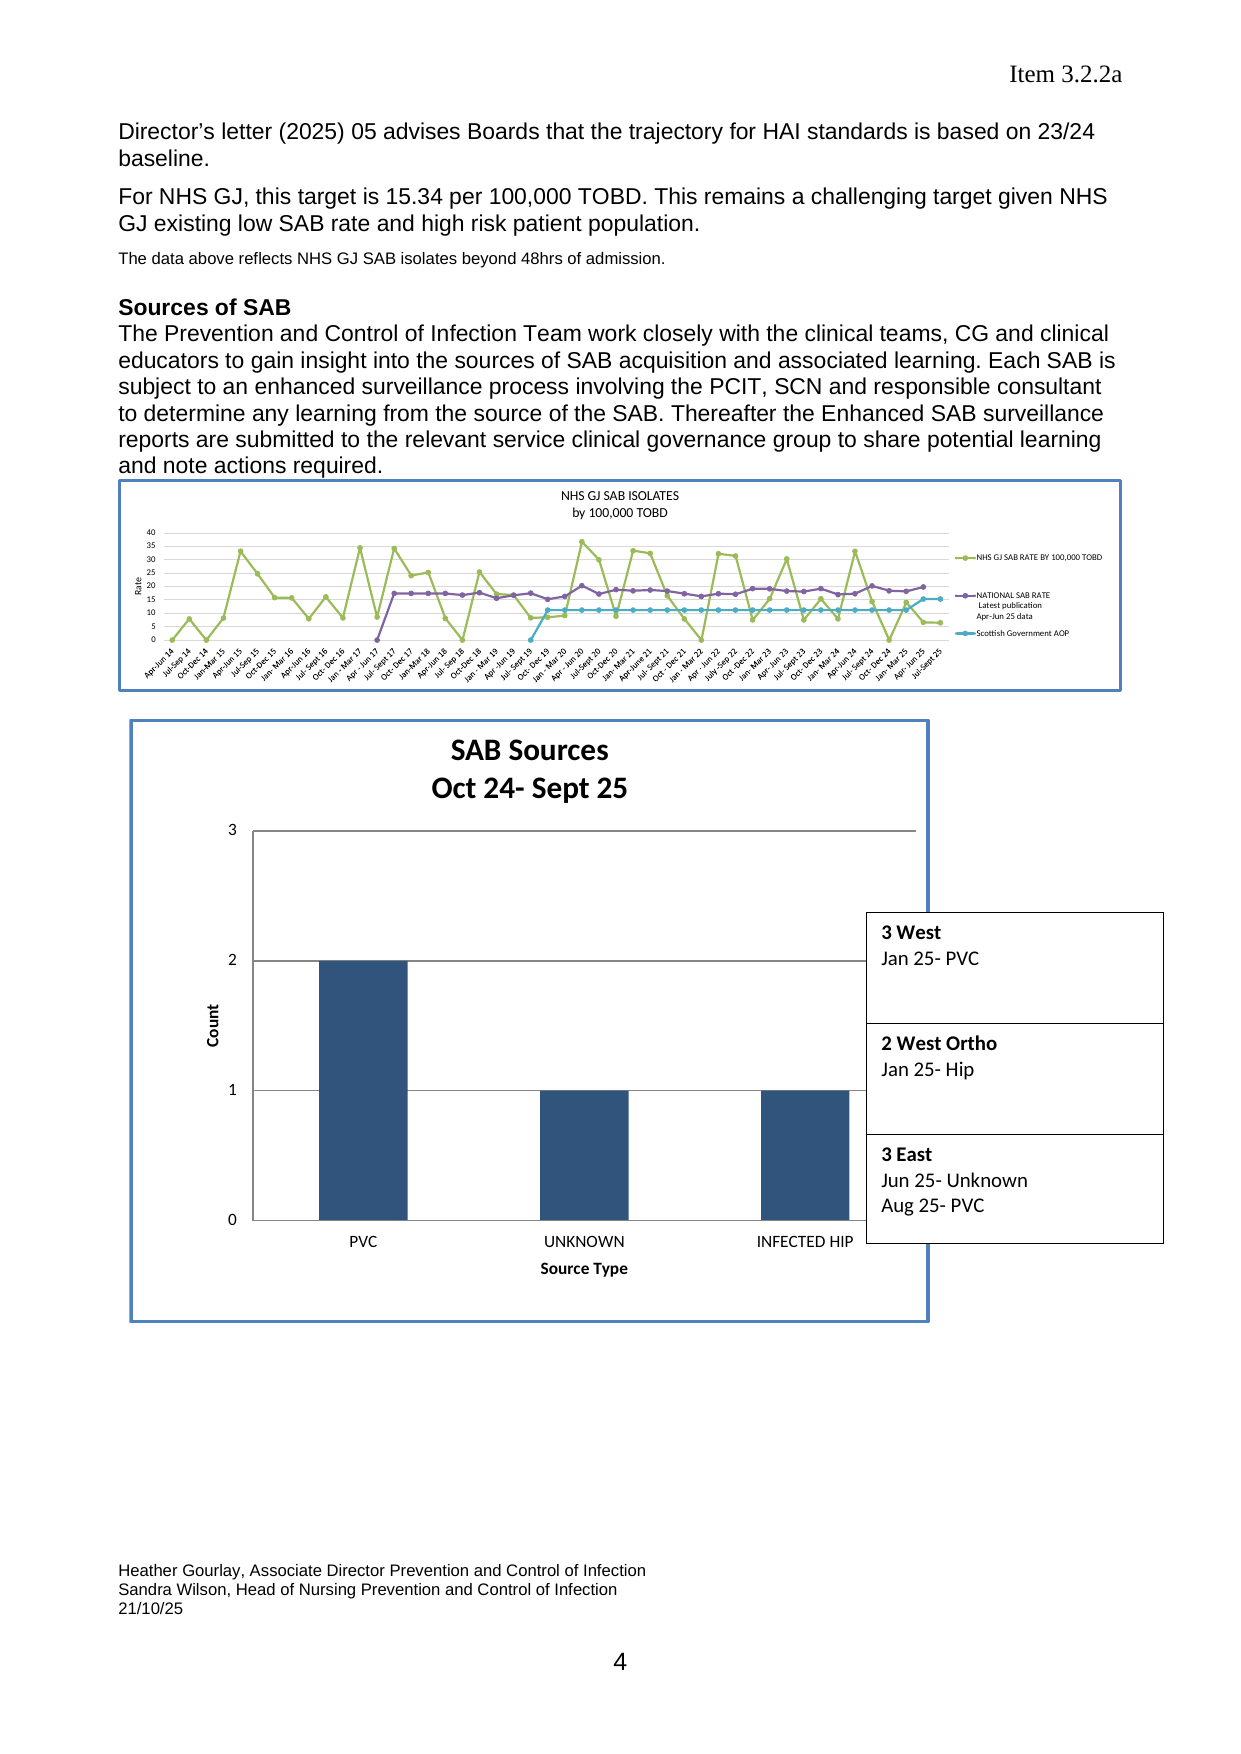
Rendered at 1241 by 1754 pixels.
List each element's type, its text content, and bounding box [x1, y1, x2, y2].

text For NHS GJ, this target is 15.34 per 100,000 TOBD. This remains a challenging target given NHS GJ existing low SAB rate and high risk patient population. [118, 183, 1122, 236]
text The data above reflects NHS GJ SAB isolates beyond 48hrs of admission. [118, 248, 1122, 268]
text The Prevention and Control of Infection Team work closely with the clinical teams, CG and clinical educators to gain insight into the sources of SAB acquisition and associated learning. Each SAB is subject to an enhanced surveillance process involving the PCIT, SCN and responsible consultant to determine any learning from the source of the SAB. Thereafter the Enhanced SAB surveillance reports are submitted to the relevant service clinical governance group to share potential learning and note actions required. [118, 320, 1122, 478]
text Sources of SAB [118, 294, 1122, 320]
text Director’s letter (2025) 05 advises Boards that the trajectory for HAI standards is based on 23/24 baseline. [118, 118, 1122, 171]
